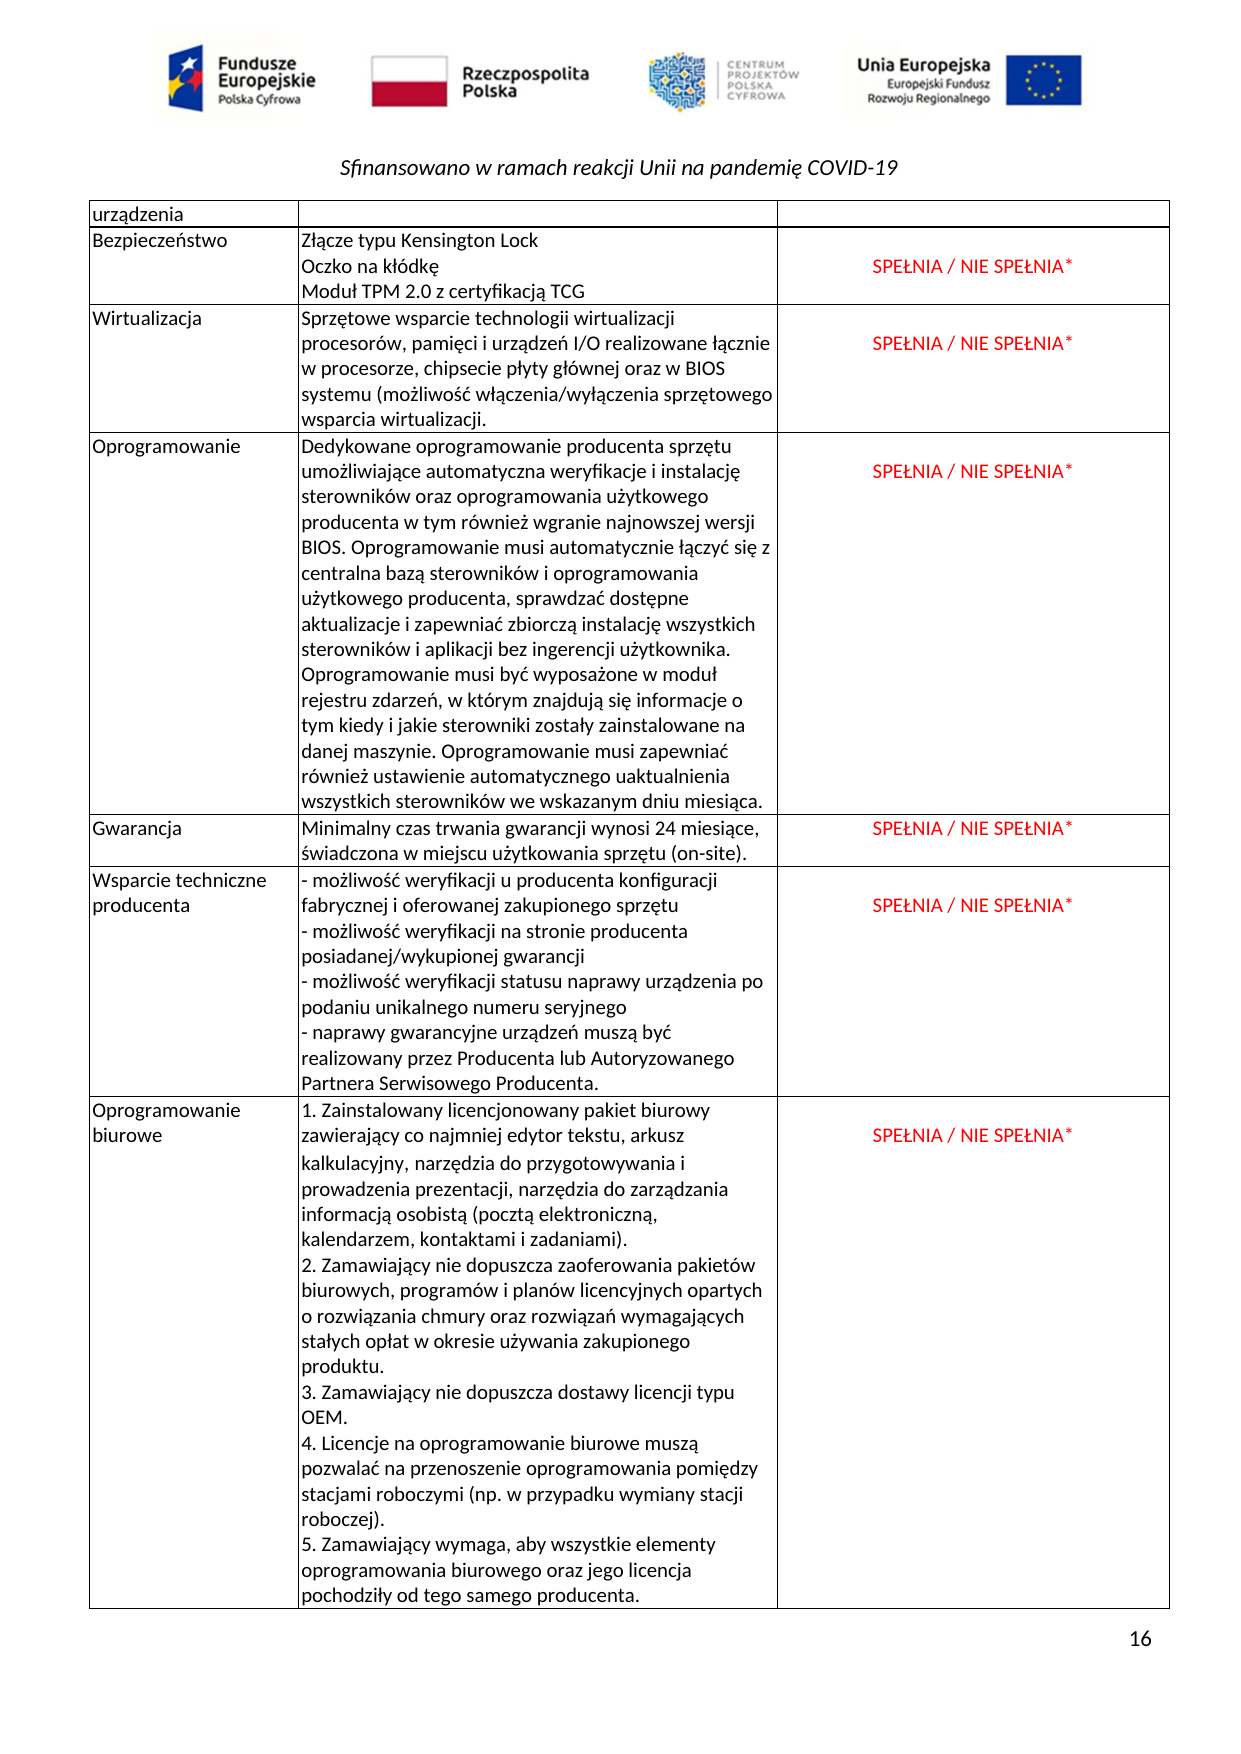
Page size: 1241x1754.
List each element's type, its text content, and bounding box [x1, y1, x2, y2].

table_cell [90, 201, 298, 226]
table_cell Bezpieczeństwo [90, 228, 298, 304]
table_cell Oprogramowanie [90, 433, 298, 814]
table_cell Dedykowane oprogramowanie producenta sprzętu umożliwiające automatyczna weryfikacje i instalację sterowników oraz oprogramowania użytkowego producenta w tym również wgranie najnowszej wersji BIOS. Oprogramowanie musi automatycznie łączyć się z centralna bazą sterowników i oprogramowania użytkowego producenta, sprawdzać dostępne aktualizacje i zapewniać zbiorczą instalację wszystkich sterowników i aplikacji bez ingerencji użytkownika. Oprogramowanie musi być wyposażone w moduł rejestru zdarzeń, w którym znajdują się informacje o tym kiedy i jakie sterowniki zostały zainstalowane na danej maszynie. Oprogramowanie musi zapewniać również ustawienie automatycznego uaktualnienia wszystkich sterowników we wskazanym dniu miesiąca. [299, 433, 777, 814]
table_cell Minimalny czas trwania gwarancji wynosi 24 miesiące, świadczona w miejscu użytkowania sprzętu (on-site). [299, 815, 777, 866]
table_cell - możliwość weryfikacji u producenta konfiguracji fabrycznej i oferowanej zakupionego sprzętu - możliwość weryfikacji na stronie producenta posiadanej/wykupionej gwarancji - możliwość weryfikacji statusu naprawy urządzenia po podaniu unikalnego numeru seryjnego - naprawy gwarancyjne urządzeń muszą być realizowany przez Producenta lub Autoryzowanego Partnera Serwisowego Producenta. [299, 867, 777, 1096]
table_cell SPEŁNIA / NIE SPEŁNIA* [778, 305, 1169, 432]
table_cell SPEŁNIA / NIE SPEŁNIA* [778, 433, 1169, 814]
table_cell Gwarancja [90, 815, 298, 866]
table_cell Wirtualizacja [90, 305, 298, 432]
table_cell SPEŁNIA / NIE SPEŁNIA* [778, 867, 1169, 1096]
table_cell Wsparcie techniczne producenta [90, 867, 298, 1096]
table_cell SPEŁNIA / NIE SPEŁNIA* [778, 228, 1169, 304]
table_cell SPEŁNIA / NIE SPEŁNIA* [778, 815, 1169, 866]
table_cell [778, 1097, 1169, 1608]
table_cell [299, 201, 777, 226]
table_cell Złącze typu Kensington Lock Oczko na kłódkę Moduł TPM 2.0 z certyfikacją TCG [299, 228, 777, 304]
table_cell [299, 1097, 777, 1608]
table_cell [778, 201, 1169, 226]
table_cell Sprzętowe wsparcie technologii wirtualizacji procesorów, pamięci i urządzeń I/O realizowane łącznie w procesorze, chipsecie płyty głównej oraz w BIOS systemu (możliwość włączenia/wyłączenia sprzętowego wsparcia wirtualizacji. [299, 305, 777, 432]
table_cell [90, 1097, 298, 1608]
picture [151, 27, 1098, 135]
